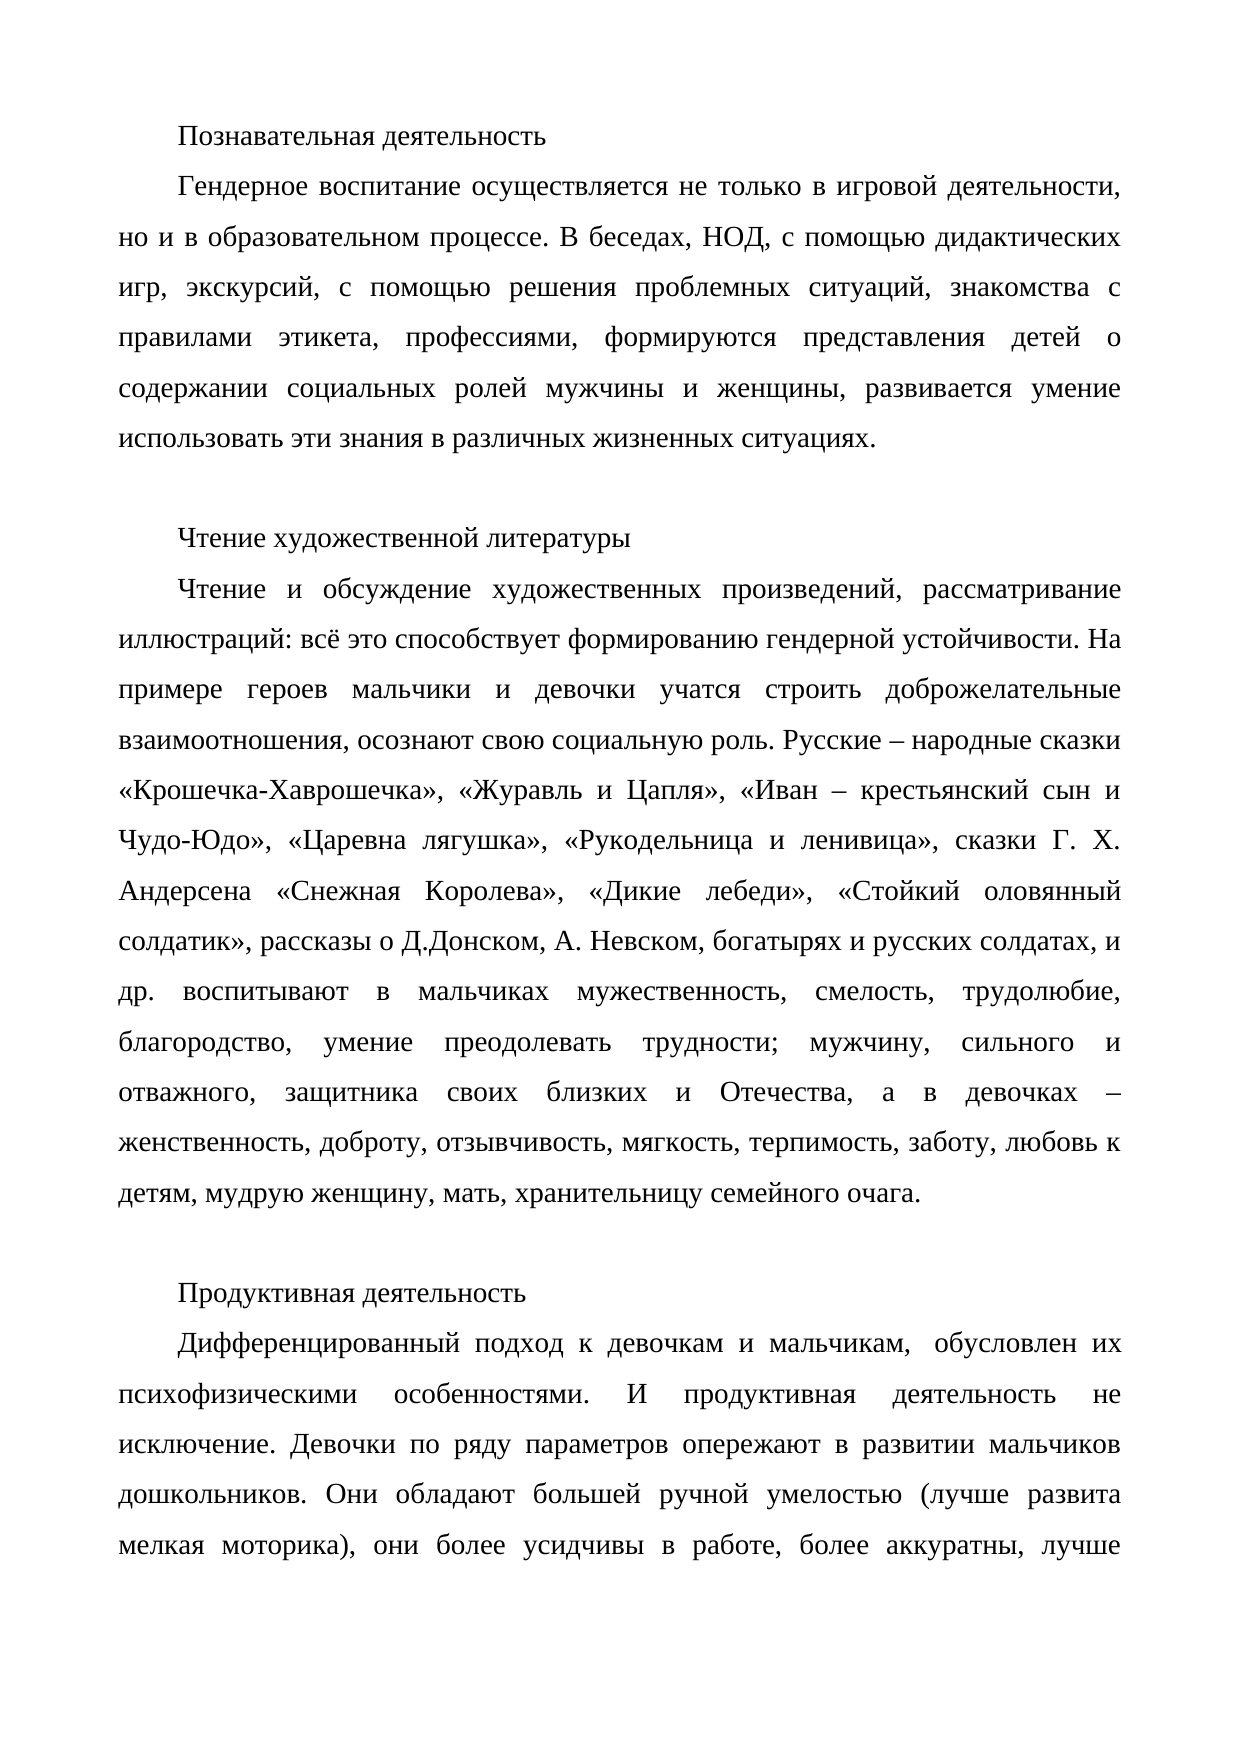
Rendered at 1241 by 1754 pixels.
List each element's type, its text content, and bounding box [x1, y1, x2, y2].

text Чтение и обсуждение художественных произведений, рассматривание иллюстраций: всё это способствует формированию гендерной устойчивости. На примере героев мальчики и девочки учатся строить доброжелательные взаимоотношения, осознают свою социальную роль. Русские – народные сказки «Крошечка-Хаврошечка», «Журавль и Цапля», «Иван – крестьянский сын и Чудо-Юдо», «Царевна лягушка», «Рукодельница и ленивица», сказки Г. Х. Андерсена «Снежная Королева», «Дикие лебеди», «Стойкий оловянный солдатик», рассказы о Д.Донском, А. Невском, богатырях и русских солдатах, и др. воспитывают в мальчиках мужественность, смелость, трудолюбие, благородство, умение преодолевать трудности; мужчину, сильного и отважного, защитника своих близких и Отечества, а в девочках – женственность, доброту, отзывчивость, мягкость, терпимость, заботу, любовь к детям, мудрую женщину, мать, хранительницу семейного очага. [118, 571, 1122, 1208]
text Познавательная деятельность [118, 118, 1122, 152]
text Чтение художественной литературы [118, 521, 1122, 554]
text Гендерное воспитание осуществляется не только в игровой деятельности, но и в образовательном процессе. В беседах, НОД, с помощью дидактических игр, экскурсий, с помощью решения проблемных ситуаций, знакомства с правилами этикета, профессиями, формируются представления детей о содержании социальных ролей мужчины и женщины, развивается умение использовать эти знания в различных жизненных ситуациях. [118, 168, 1122, 453]
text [118, 1326, 1122, 1560]
text Продуктивная деятельность [118, 1275, 1122, 1309]
